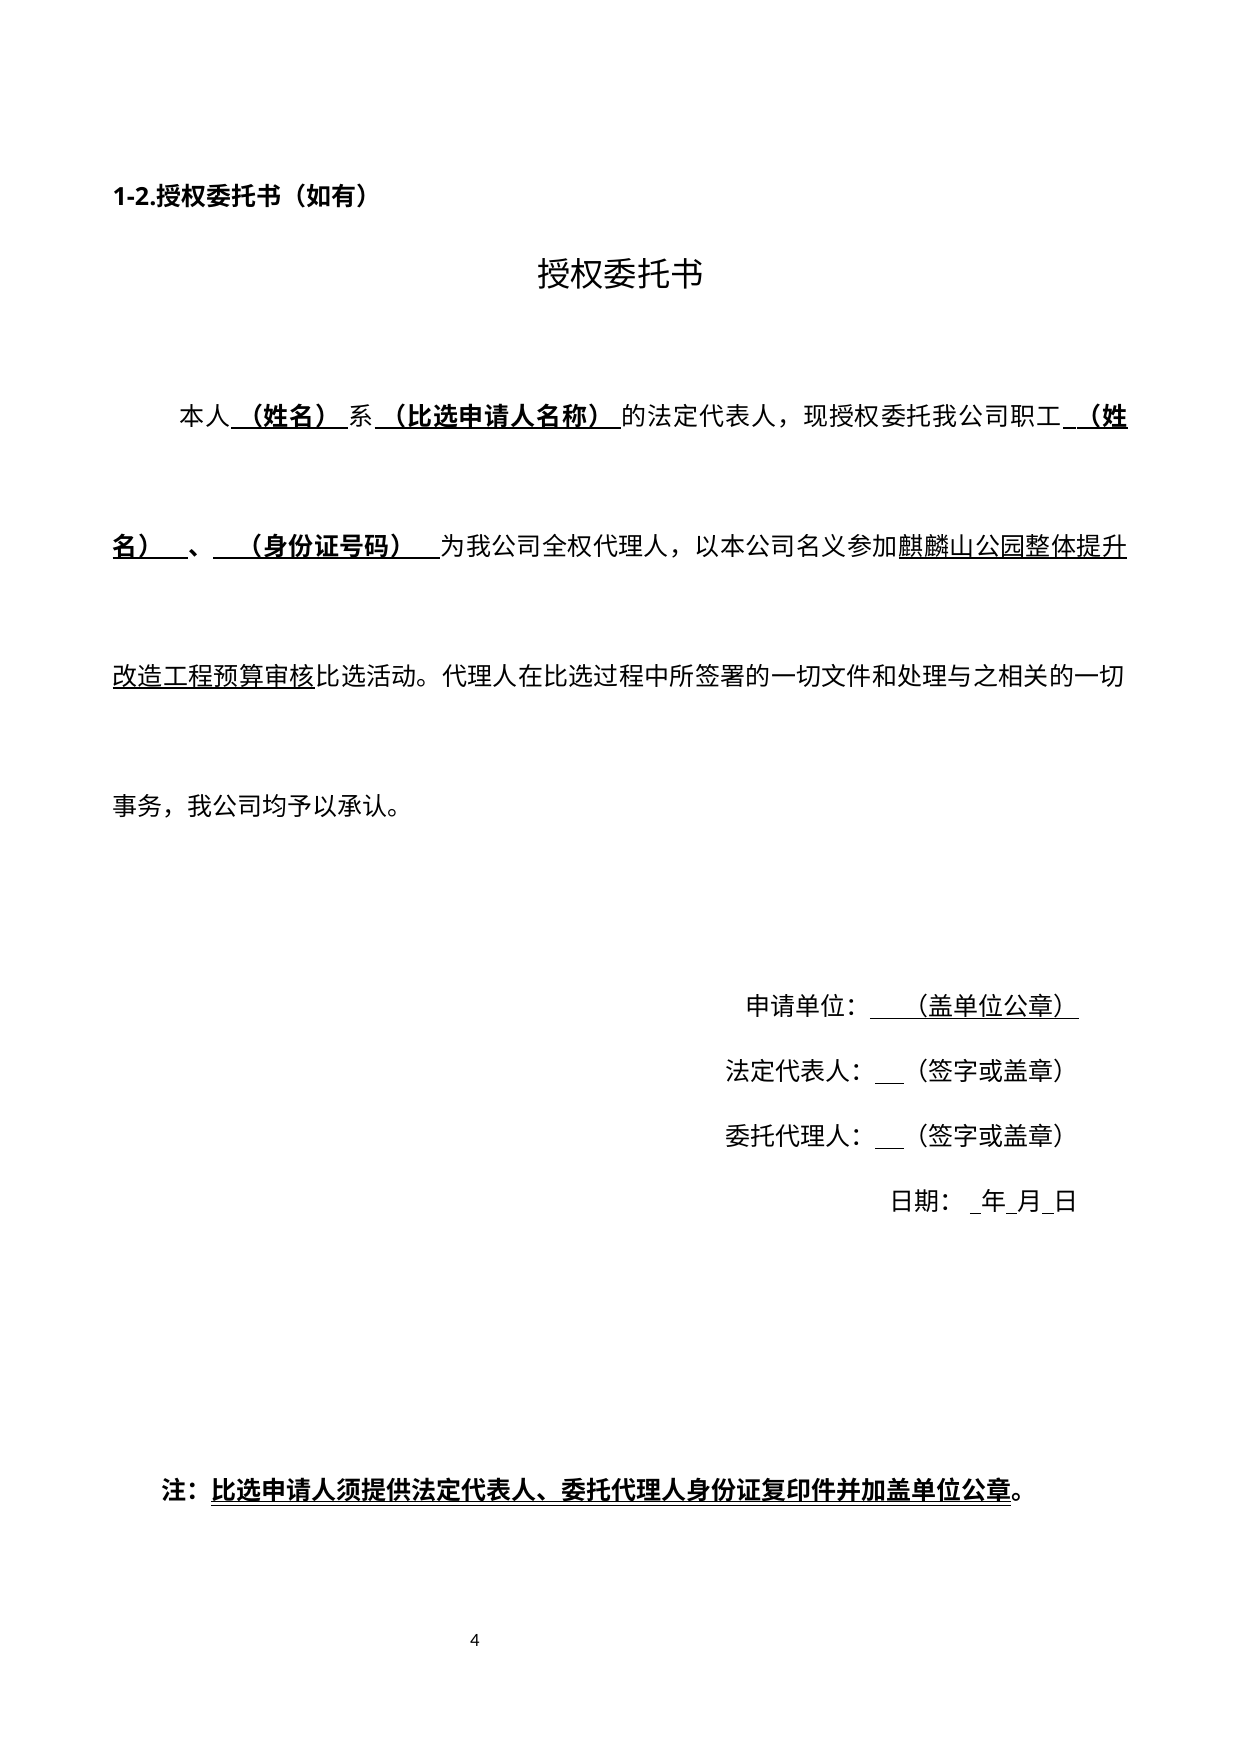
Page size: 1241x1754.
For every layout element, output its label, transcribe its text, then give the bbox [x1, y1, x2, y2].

text 委托代理人： （签字或盖章） [112, 1102, 1078, 1167]
text 1-2.授权委托书（如有） [112, 162, 1128, 227]
text 法定代表人： （签字或盖章） [112, 1037, 1078, 1102]
text 申请单位： （盖单位公章） [112, 972, 1078, 1037]
text 注：比选申请人须提供法定代表人、委托代理人身份证复印件并加盖单位公章。 [119, 1456, 1121, 1521]
text 授权委托书 [112, 239, 1128, 304]
text 日期： 年 月 日 [112, 1167, 1078, 1232]
text 本人 （姓名） 系 （比选申请人名称） 的法定代表人，现授权委托我公司职工 （姓名） 、 （身份证号码） 为我公司全权代理人，以本公司名义参加麒麟山公园整体提升改造工程预算审核比选活动。代理人在比选过程中所签署的一切文件和处理与之相关的一切事务，我公司均予以承认。 [112, 382, 1128, 837]
